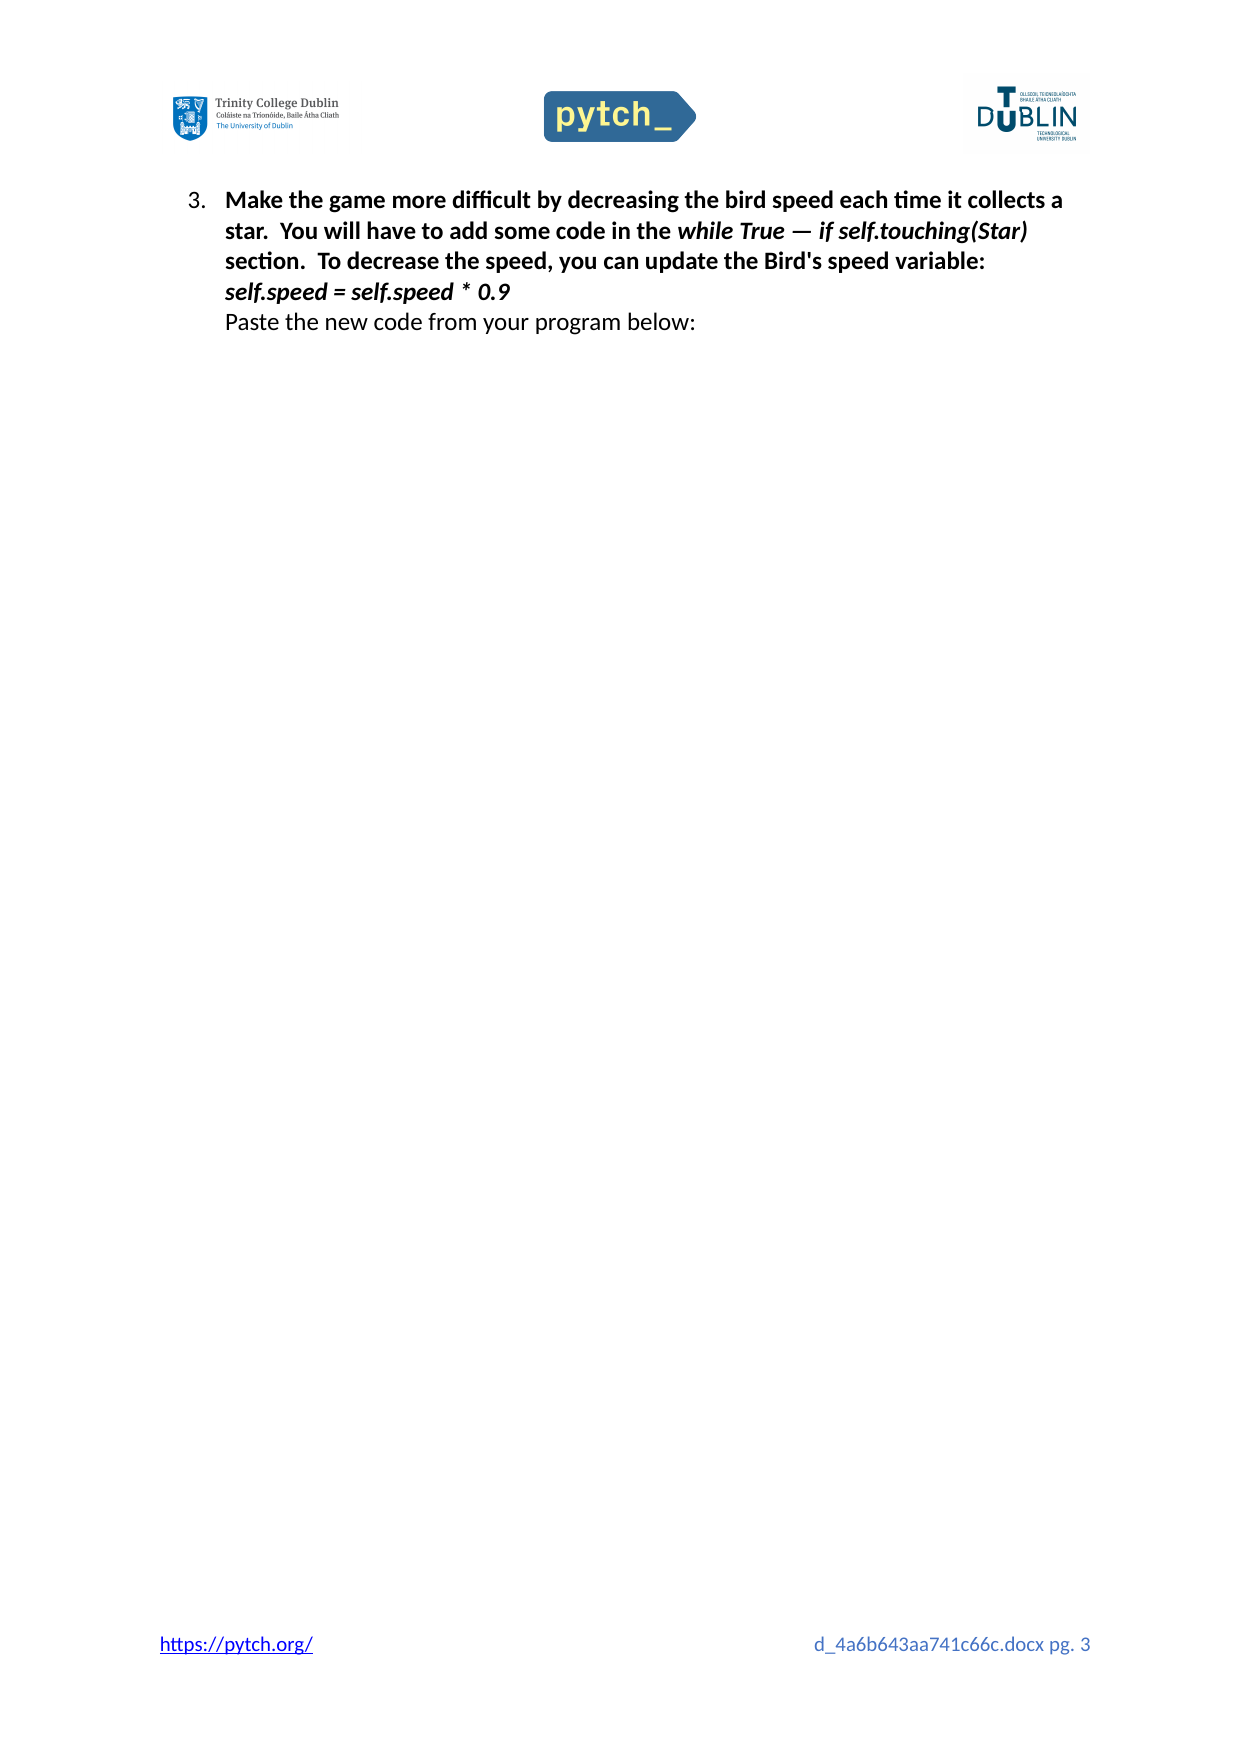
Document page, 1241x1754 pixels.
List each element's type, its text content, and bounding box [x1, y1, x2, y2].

picture [150, 81, 362, 154]
picture [496, 78, 744, 154]
list Make the game more difficult by decreasing the bird speed each time it collects a star. You will have to add some code in the while True — if self.touching(Star) section. To decrease the speed, you can update the Bird's speed variable: self.speed = self.speed * 0.9 Paste the new code from your program below: [187, 184, 1090, 337]
picture [963, 73, 1091, 154]
